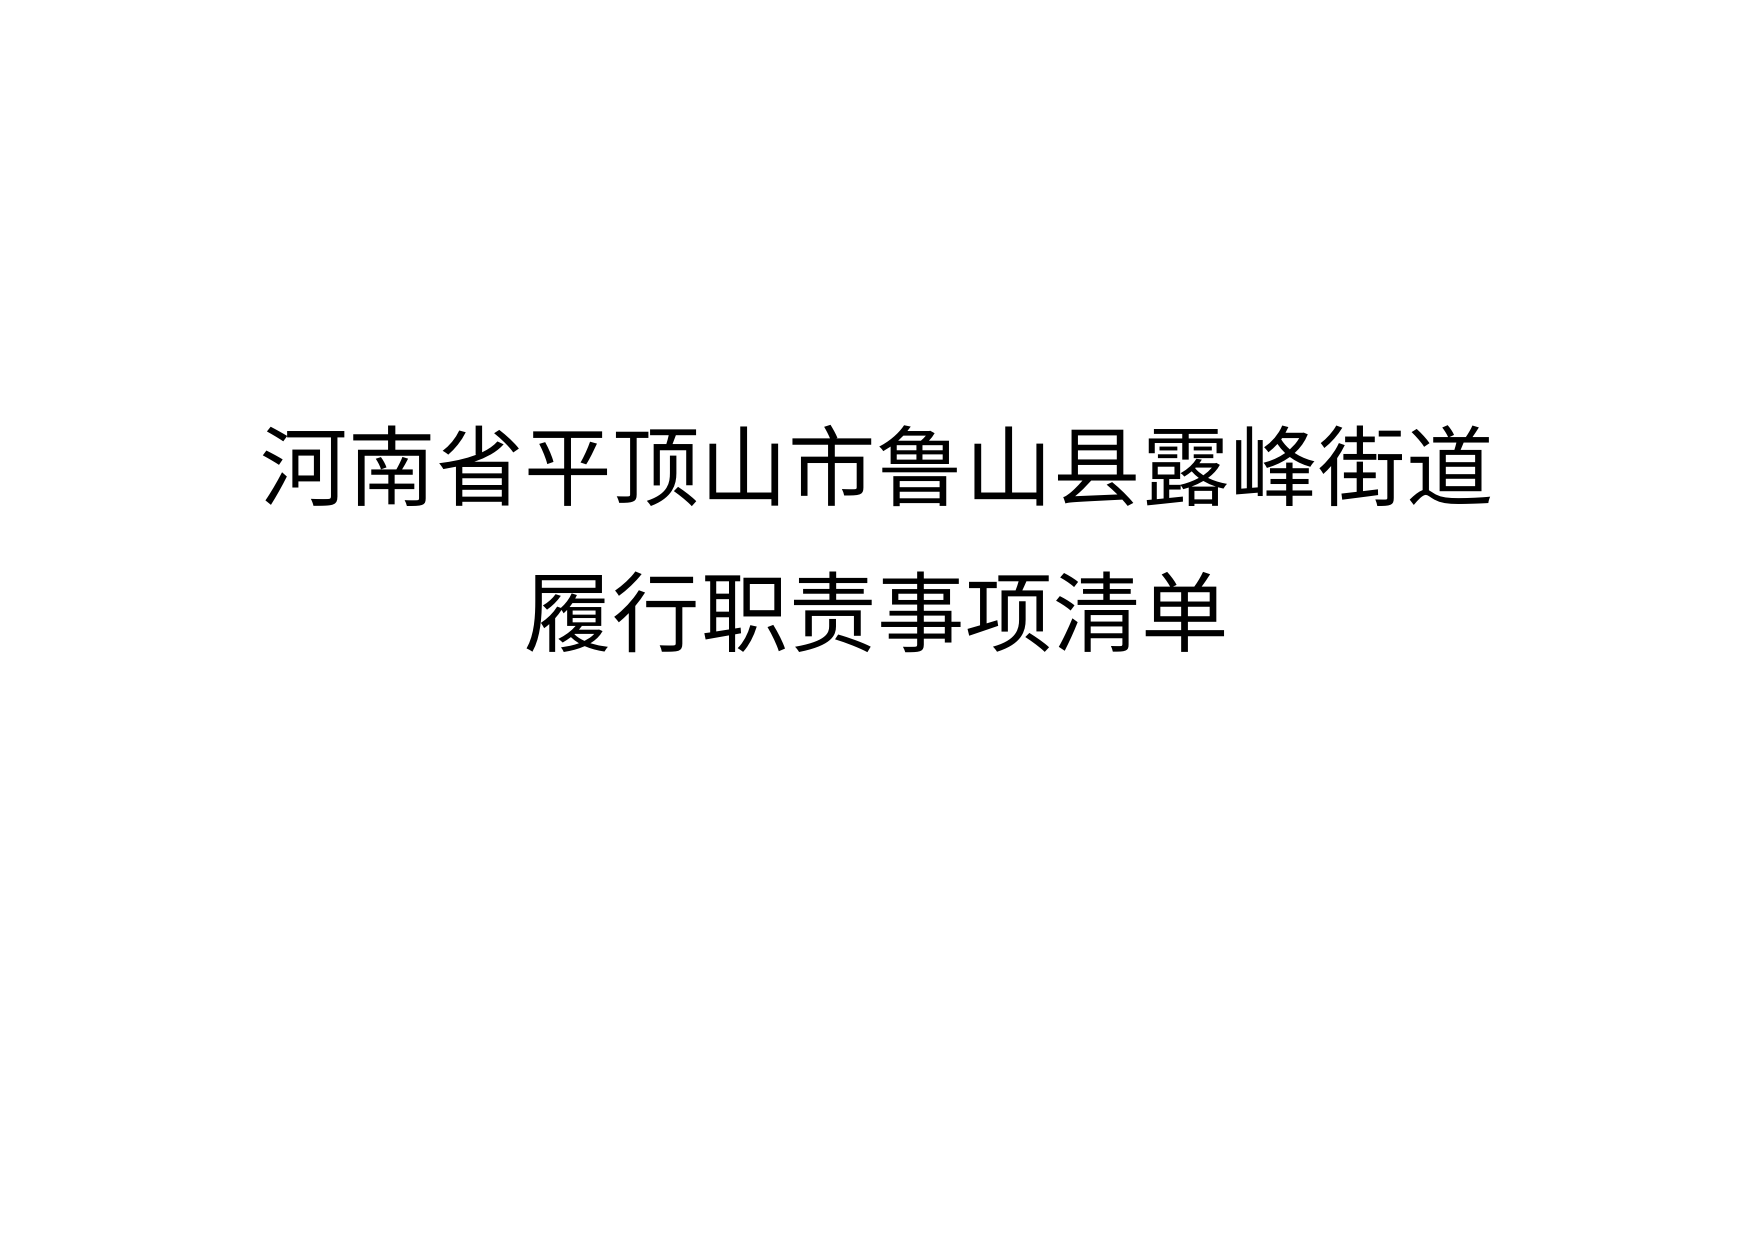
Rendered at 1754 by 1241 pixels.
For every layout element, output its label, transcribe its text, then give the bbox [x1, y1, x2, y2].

text 履行职责事项清单 [177, 528, 1577, 674]
text 河南省平顶山市鲁山县露峰街道 [177, 383, 1577, 528]
